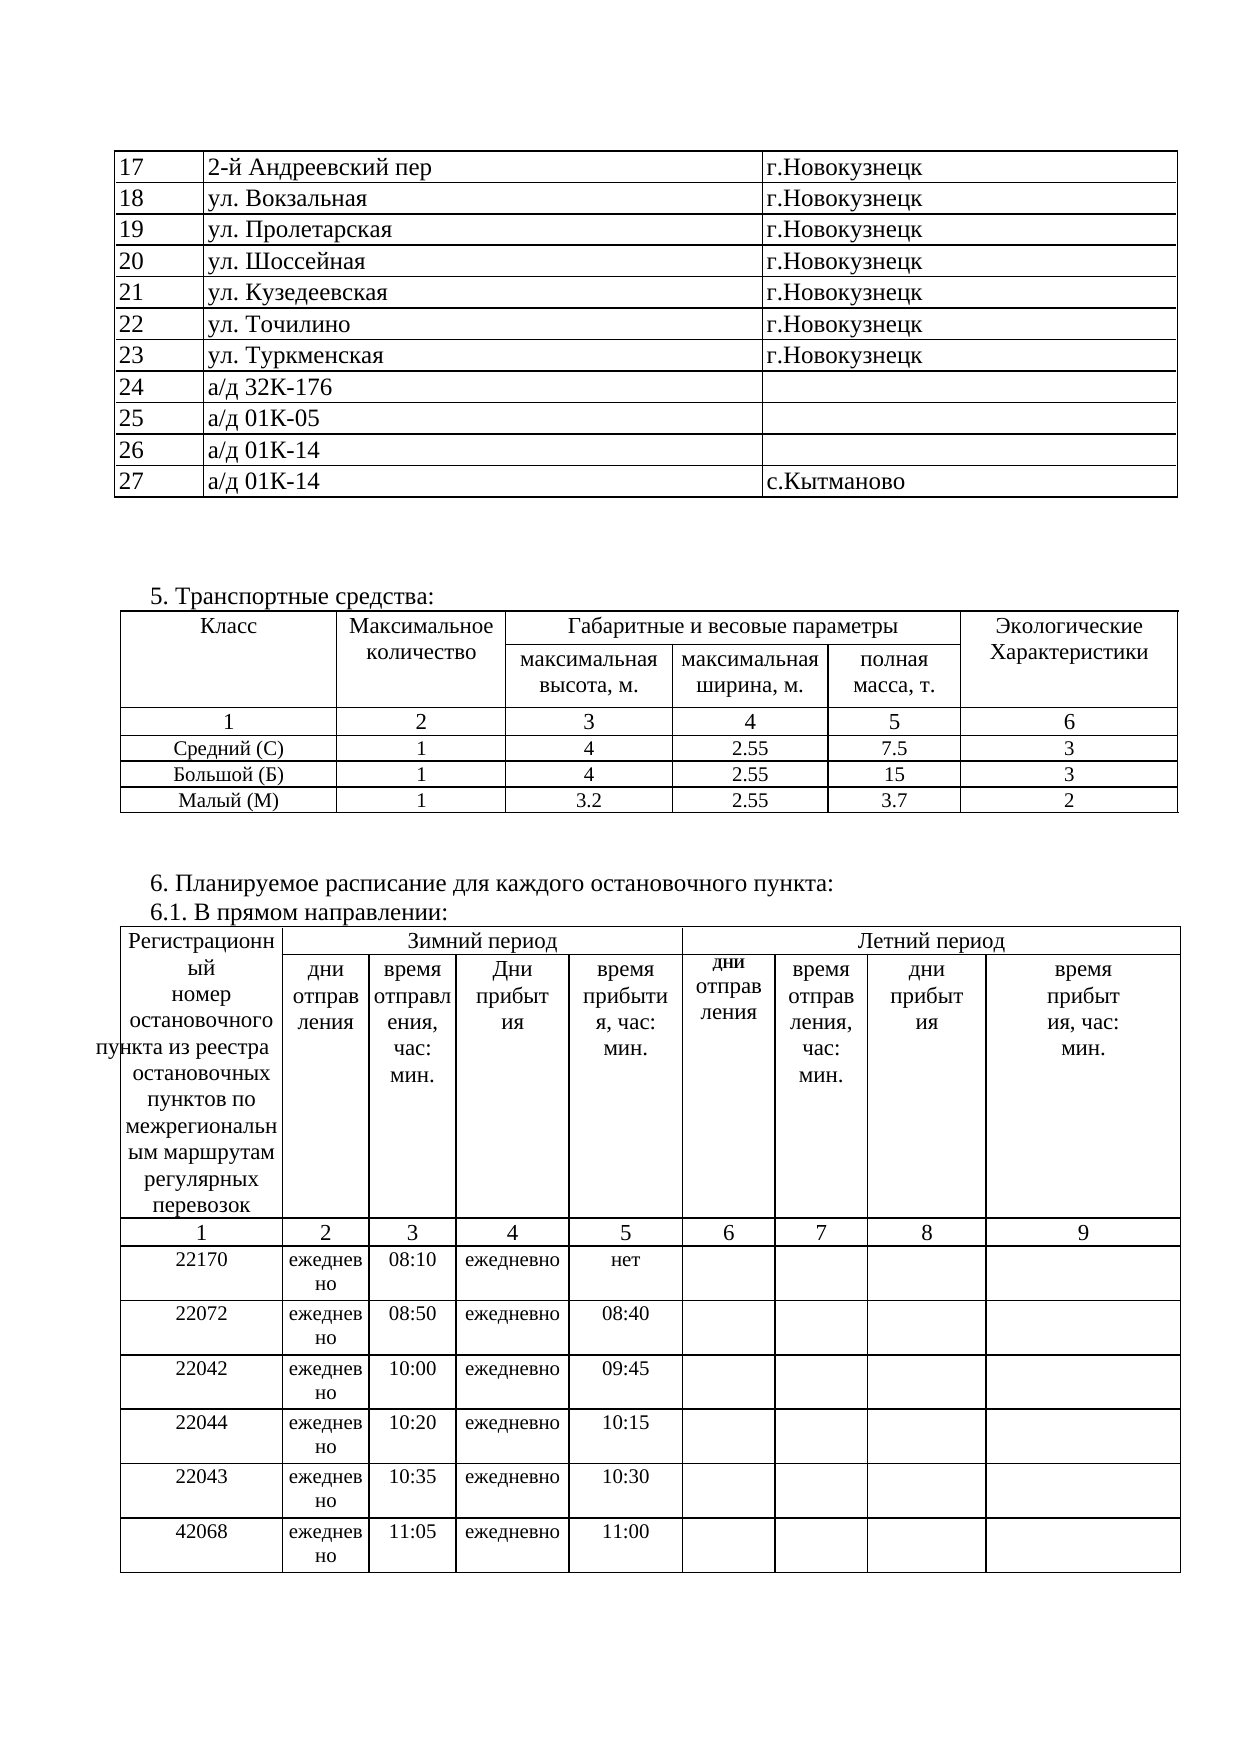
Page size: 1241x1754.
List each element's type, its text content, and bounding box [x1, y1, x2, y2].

table_cell Большой (Б) [121, 762, 336, 786]
table_cell 22072 [121, 1301, 282, 1354]
table_cell ежедневно [283, 1247, 368, 1299]
table_header Регистрационный номер остановочного пункта из реестра остановочных пунктов по межрегиональным маршрутам регулярных перевозок [121, 927, 282, 1217]
table_cell [776, 1356, 867, 1408]
table_cell 15 [829, 762, 960, 786]
table_cell время отправ ления, час: мин. [776, 955, 867, 1217]
table_cell ул. Кузедеевская [204, 277, 762, 307]
table_cell 11:05 [370, 1519, 455, 1571]
table_cell 22042 [121, 1356, 282, 1408]
table_cell [683, 1247, 774, 1299]
table_header Габаритные и весовые параметры [506, 612, 960, 643]
table_cell ежедневно [457, 1519, 568, 1571]
table_cell ул. Вокзальная [204, 183, 762, 213]
table_cell 18 [115, 183, 203, 213]
table_cell [987, 1356, 1180, 1408]
table_cell 19 [115, 214, 203, 244]
table_cell 8 [868, 1219, 985, 1245]
table_cell 3.7 [829, 788, 960, 812]
table_cell 2 [337, 708, 505, 735]
table_cell [868, 1356, 985, 1408]
table_cell [776, 1464, 867, 1517]
table_cell 4 [457, 1219, 568, 1245]
table_cell 22043 [121, 1464, 282, 1517]
table_cell 10:00 [370, 1356, 455, 1408]
table_cell 10:15 [570, 1410, 682, 1463]
table_cell 2 [961, 788, 1177, 812]
table_cell ежедневно [457, 1301, 568, 1354]
table_cell с.Кытманово [763, 465, 1177, 496]
table_cell 9 [987, 1219, 1180, 1245]
table_cell [987, 1519, 1180, 1571]
table_cell 08:50 [370, 1301, 455, 1354]
table_cell [987, 1464, 1180, 1517]
table_cell 24 [115, 371, 203, 402]
table_cell 2-й Андреевский пер [204, 152, 762, 181]
table_cell Малый (М) [121, 788, 336, 812]
table_cell а/д 01К-14 [204, 466, 762, 496]
table_cell 4 [506, 736, 672, 760]
table_cell [763, 402, 1177, 433]
text 6.1. В прямом направлении: [150, 897, 1090, 926]
text 5. Транспортные средства: [150, 581, 1090, 610]
table_cell ДНИ отправ ления [683, 955, 774, 1217]
table_cell дни прибыт ия [868, 955, 985, 1217]
table_cell [683, 1410, 774, 1463]
table_cell время прибыт ия, час: мин. [987, 955, 1180, 1217]
table_cell 1 [337, 736, 505, 760]
table_cell ежедневно [283, 1410, 368, 1463]
table_cell 2.55 [673, 788, 827, 812]
table_cell 7.5 [829, 736, 960, 760]
table_cell 2.55 [673, 762, 827, 786]
table_cell [776, 1519, 867, 1571]
table_cell время прибыти я, час: мин. [570, 955, 682, 1217]
table_cell 22 [115, 308, 203, 339]
table_cell 08:10 [370, 1247, 455, 1299]
table_cell ежедневно [457, 1247, 568, 1299]
table_cell [683, 1301, 774, 1354]
table_cell 21 [115, 277, 203, 307]
table_cell [763, 433, 1177, 464]
table_cell 09:45 [570, 1356, 682, 1408]
table_cell нет [570, 1247, 682, 1299]
table_cell 4 [673, 708, 827, 735]
table_cell 4 [506, 762, 672, 786]
table_cell 23 [115, 340, 203, 370]
table_cell а/д 32К-176 [204, 372, 762, 402]
table_cell [987, 1410, 1180, 1463]
table_cell 1 [337, 788, 505, 812]
table_cell г.Новокузнецк [763, 276, 1177, 307]
table_cell [683, 1464, 774, 1517]
table_cell [776, 1301, 867, 1354]
table_cell 1 [121, 708, 336, 735]
table_cell 10:20 [370, 1410, 455, 1463]
table_cell ежедневно [283, 1519, 368, 1571]
table_cell [868, 1247, 985, 1299]
table_cell максимальная ширина, м. [673, 645, 827, 707]
table_cell ул. Шоссейная [204, 246, 762, 276]
table_cell 08:40 [570, 1301, 682, 1354]
table_cell г.Новокузнецк [763, 339, 1177, 370]
table_cell [868, 1301, 985, 1354]
table_cell ежедневно [457, 1356, 568, 1408]
table_cell 5 [829, 708, 960, 735]
table_cell г.Новокузнецк [763, 181, 1177, 213]
table_cell 5 [570, 1219, 682, 1245]
table_cell 6 [961, 708, 1177, 735]
table_header Летний период [683, 927, 1180, 954]
table_cell 3 [506, 708, 672, 735]
table_cell ежедневно [283, 1356, 368, 1408]
table_cell 3 [370, 1219, 455, 1245]
table_header Зимний период [283, 927, 682, 954]
table_cell а/д 01К-05 [204, 403, 762, 433]
table_cell 10:30 [570, 1464, 682, 1517]
table_cell ежедневно [283, 1464, 368, 1517]
table_cell 42068 [121, 1519, 282, 1571]
table_cell [683, 1519, 774, 1571]
table_cell дни отправ ления [283, 955, 368, 1217]
table_cell 17 [115, 152, 203, 181]
table_cell г.Новокузнецк [763, 152, 1177, 181]
table_cell 6 [683, 1219, 774, 1245]
table_cell 3.2 [506, 788, 672, 812]
table_cell [763, 370, 1177, 402]
table_cell 2.55 [673, 736, 827, 760]
table_cell 20 [115, 245, 203, 276]
table_cell ежедневно [457, 1410, 568, 1463]
table_cell 27 [115, 466, 203, 496]
table_cell [868, 1519, 985, 1571]
table_cell 1 [121, 1219, 282, 1245]
table_cell ул. Туркменская [204, 340, 762, 370]
table_cell г.Новокузнецк [763, 244, 1177, 276]
table_cell полная масса, т. [829, 645, 960, 707]
table_cell 2 [283, 1219, 368, 1245]
table_cell 3 [961, 762, 1177, 786]
table_cell ул. Пролетарская [204, 215, 762, 244]
table_cell 1 [337, 762, 505, 786]
table_header Экологические Характеристики [961, 612, 1177, 707]
table_cell [868, 1410, 985, 1463]
table_cell [987, 1247, 1180, 1299]
table_cell 22044 [121, 1410, 282, 1463]
table_cell ежедневно [283, 1301, 368, 1354]
table_cell [868, 1464, 985, 1517]
table_cell Средний (С) [121, 736, 336, 760]
table_cell Дни прибыт ия [457, 955, 568, 1217]
table_cell ул. Точилино [204, 309, 762, 339]
table_cell 10:35 [370, 1464, 455, 1517]
table_cell [683, 1356, 774, 1408]
table_cell 11:00 [570, 1519, 682, 1571]
table_cell а/д 01К-14 [204, 435, 762, 464]
table_header Класс [121, 612, 336, 707]
table_cell 7 [776, 1219, 867, 1245]
table_cell 22170 [121, 1247, 282, 1299]
table_cell [776, 1410, 867, 1463]
table_cell [987, 1301, 1180, 1354]
table_cell максимальная высота, м. [506, 645, 672, 707]
table_cell г.Новокузнецк [763, 213, 1177, 244]
table_cell время отправл ения, час: мин. [370, 955, 455, 1217]
table_cell 3 [961, 736, 1177, 760]
table_cell 26 [115, 434, 203, 464]
table_cell г.Новокузнецк [763, 307, 1177, 339]
table_header Максимальное количество [337, 612, 505, 707]
table_cell [776, 1247, 867, 1299]
table_cell 25 [115, 403, 203, 433]
text 6. Планируемое расписание для каждого остановочного пункта: [150, 868, 1090, 897]
table_cell ежедневно [457, 1464, 568, 1517]
